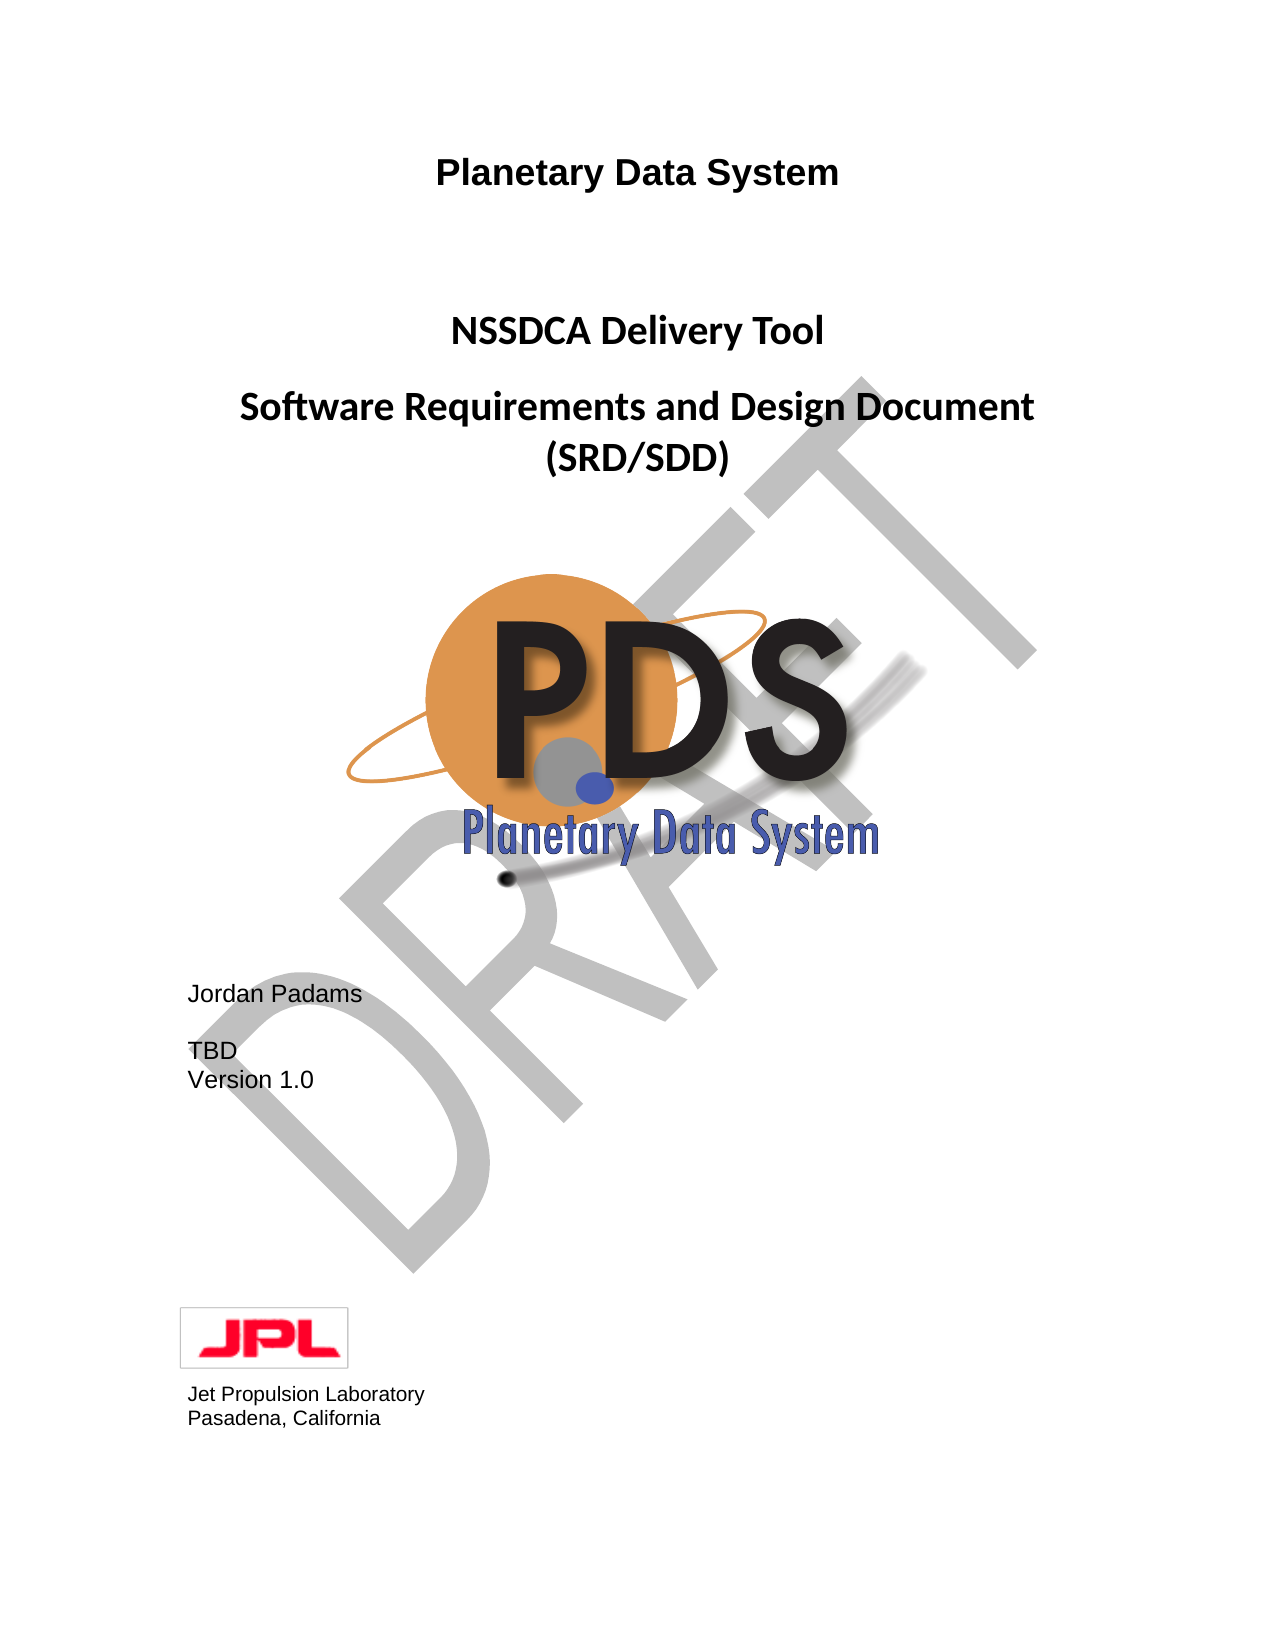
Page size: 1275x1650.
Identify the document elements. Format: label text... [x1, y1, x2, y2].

text Version 1.0 [187, 1065, 1087, 1094]
text Pasadena, California [187, 1405, 1021, 1429]
title NSSDCA Delivery Tool [187, 304, 1087, 355]
text TBD [187, 1036, 1087, 1065]
text Jordan Padams [187, 979, 1087, 1008]
text Planetary Data System [187, 150, 1087, 193]
picture [346, 574, 929, 922]
title Software Requirements and Design Document (SRD/SDD) [187, 380, 1087, 482]
picture [177, 1305, 353, 1373]
text Jet Propulsion Laboratory [187, 1381, 1021, 1405]
